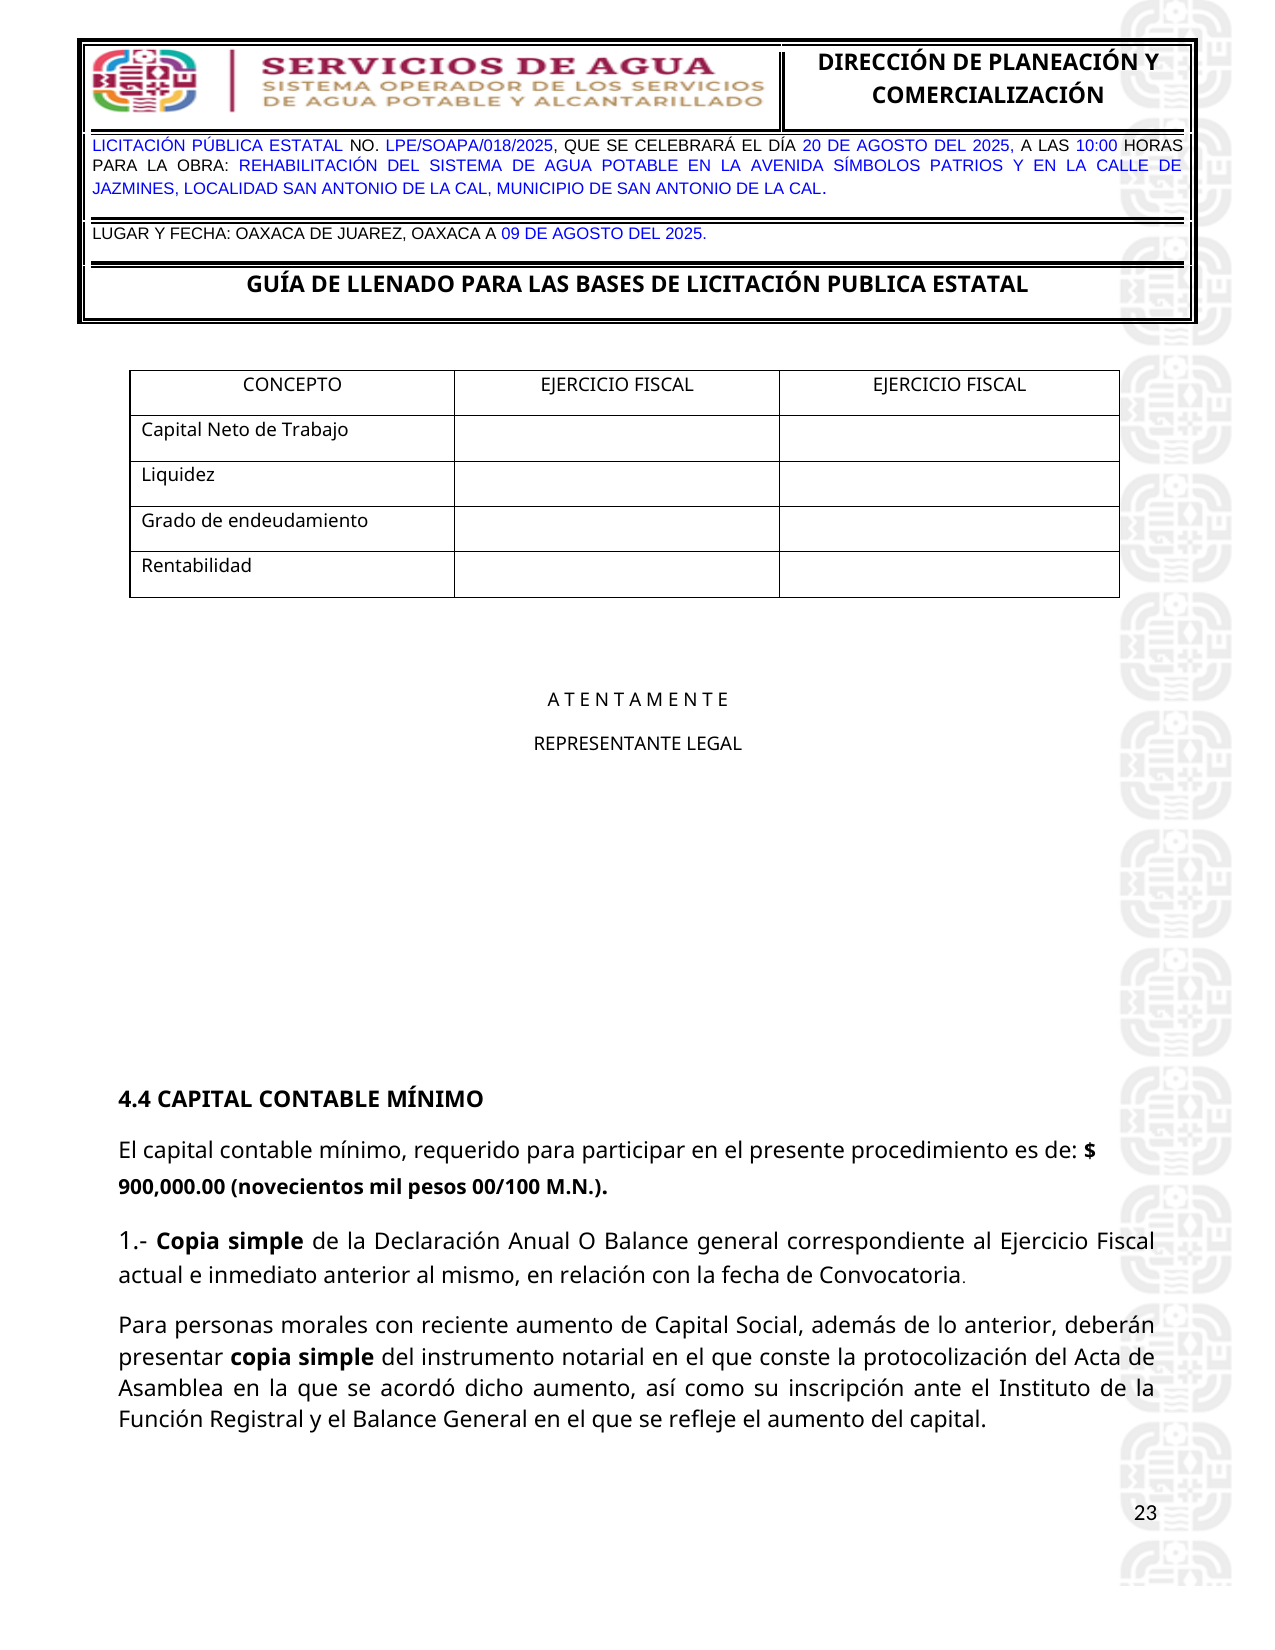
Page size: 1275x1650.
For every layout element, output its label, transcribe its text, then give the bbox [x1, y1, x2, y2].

picture [88, 46, 773, 123]
table_header EJERCICIO FISCAL [455, 371, 779, 415]
table_cell Rentabilidad [131, 552, 454, 597]
table_cell [780, 507, 1119, 551]
table_cell Grado de endeudamiento [131, 507, 454, 551]
table_cell Capital Neto de Trabajo [131, 416, 454, 461]
text El capital contable mínimo, requerido para participar en el presente procedimiento es de: $ 900,000.00 (novecientos mil pesos 00/100 M.N.). [118, 1134, 1157, 1201]
text 1.- Copia simple de la Declaración Anual O Balance general correspondiente al Ejercicio Fiscal actual e inmediato anterior al mismo, en relación con la fecha de Convocatoria. [118, 1222, 1157, 1290]
text Para personas morales con reciente aumento de Capital Social, además de lo anterior, deberán presentar copia simple del instrumento notarial en el que conste la protocolización del Acta de Asamblea en la que se acordó dicho aumento, así como su inscripción ante el Instituto de la Función Registral y el Balance General en el que se refleje el aumento del capital. [118, 1309, 1157, 1434]
table_cell [780, 552, 1119, 597]
picture [1105, 42, 1194, 322]
table_cell [455, 507, 779, 551]
table_cell Liquidez [131, 462, 454, 506]
table_cell [455, 462, 779, 506]
picture [1105, 0, 1235, 1586]
text A T E N T A M E N T E [118, 686, 1157, 711]
table_cell [780, 416, 1119, 461]
table_cell [455, 552, 779, 597]
text 4.4 CAPITAL CONTABLE MÍNIMO [118, 1083, 1157, 1115]
table_cell [455, 416, 779, 461]
picture [1106, 56, 1114, 67]
table_cell [780, 462, 1119, 506]
table_header EJERCICIO FISCAL [780, 371, 1119, 415]
text REPRESENTANTE LEGAL [118, 730, 1157, 756]
table_header CONCEPTO [131, 371, 454, 415]
